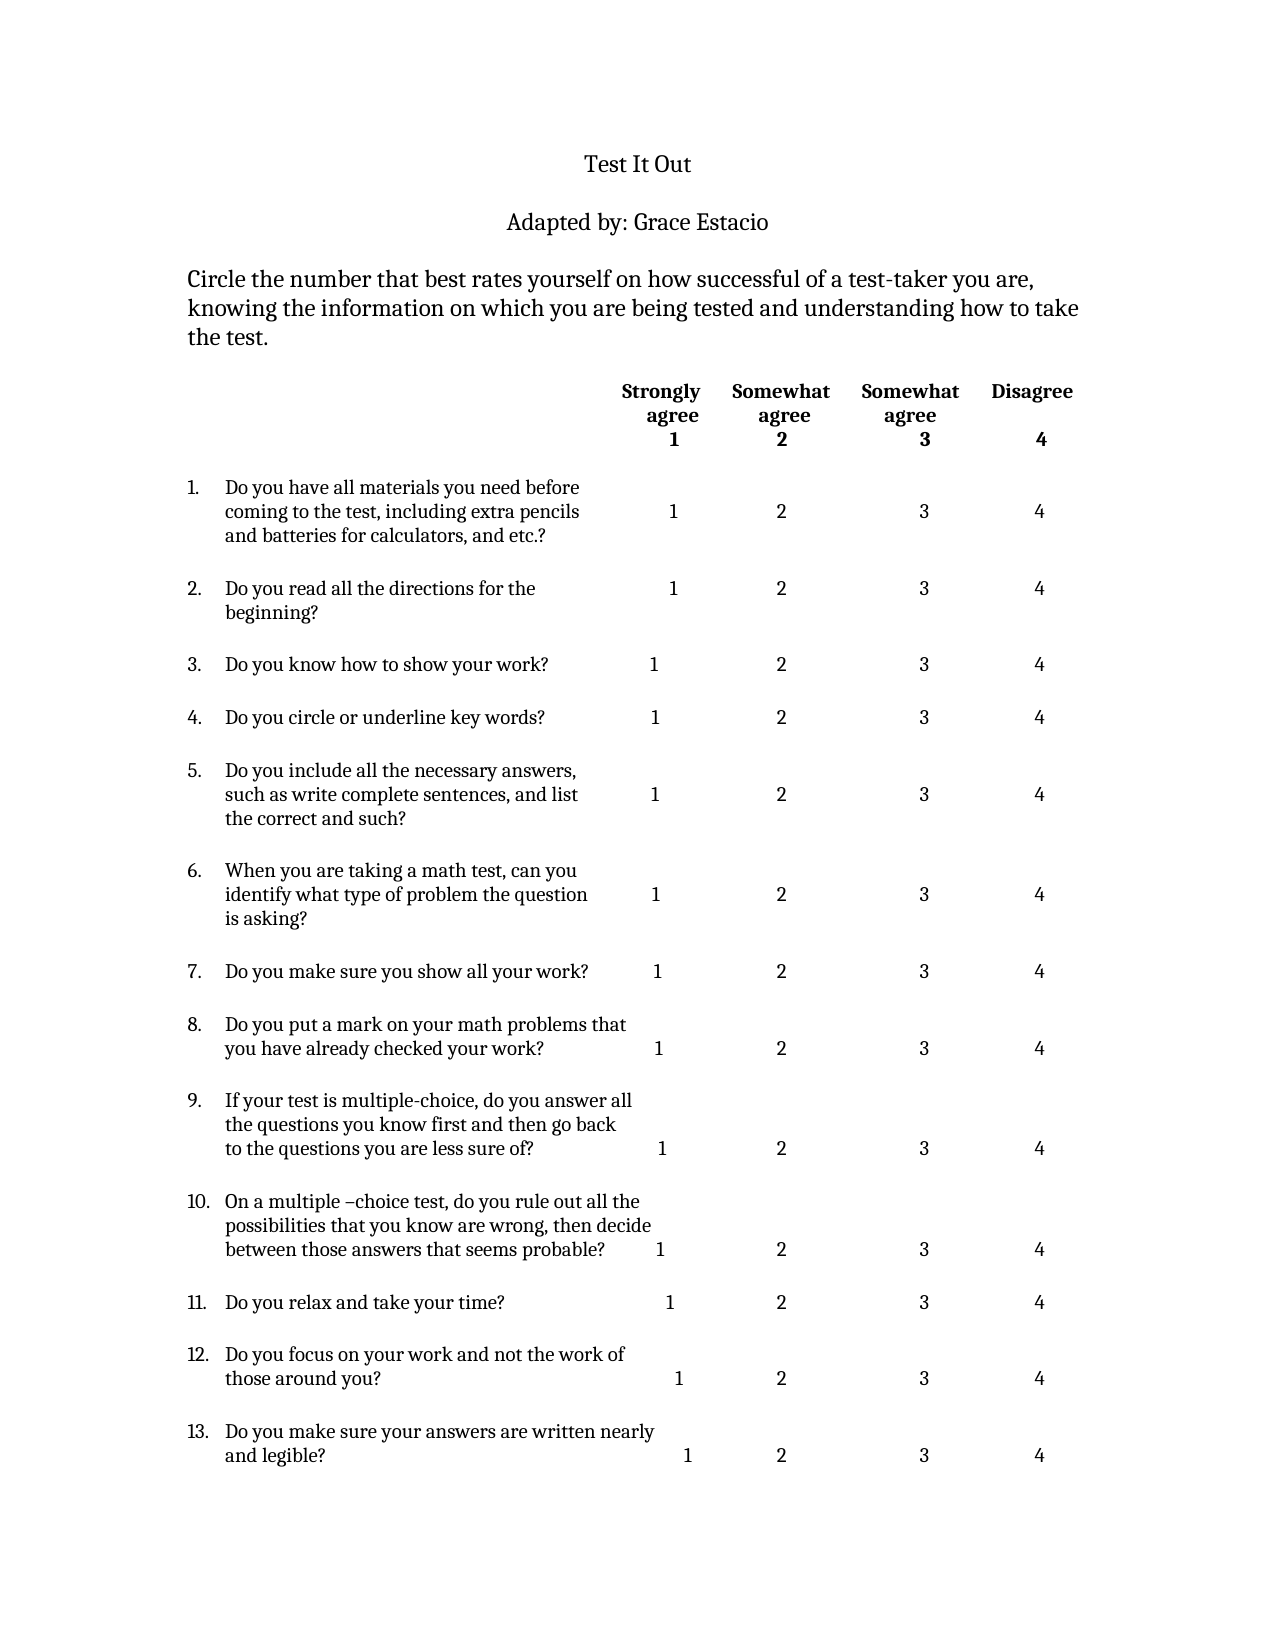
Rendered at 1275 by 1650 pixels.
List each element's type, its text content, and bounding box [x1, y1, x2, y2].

list Do you make sure you show all your work? 1 2 3 4 [187, 960, 1087, 1012]
list Do you read all the directions for the 1 2 3 4 beginning? [187, 576, 1087, 653]
list Do you know how to show your work? 1 2 3 4 [187, 653, 1087, 706]
list Do you circle or underline key words? 1 2 3 4 [187, 706, 1087, 758]
list Do you put a mark on your math problems that you have already checked your work? 1 2 3 4 [187, 1012, 1087, 1089]
text Test It Out [187, 150, 1087, 179]
list When you are taking a math test, can you identify what type of problem the question 1 2 3 4 is asking? [187, 859, 1087, 960]
list Do you include all the necessary answers, such as write complete sentences, and list 1 2 3 4 the correct and such? [187, 758, 1087, 859]
list Do you make sure your answers are written nearly and legible? 1 2 3 4 [187, 1420, 1087, 1496]
text Adapted by: Grace Estacio [187, 207, 1087, 236]
list Do you focus on your work and not the work of those around you? 1 2 3 4 [187, 1343, 1087, 1420]
list On a multiple –choice test, do you rule out all the possibilities that you know are wrong, then decide between those answers that seems probable? 1 2 3 4 [187, 1190, 1087, 1290]
list Do you relax and take your time? 1 2 3 4 [187, 1290, 1087, 1343]
list If your test is multiple-choice, do you answer all the questions you know first and then go back to the questions you are less sure of? 1 2 3 4 [187, 1089, 1087, 1190]
list Do you have all materials you need before coming to the test, including extra pencils 1 2 3 4 and batteries for calculators, and etc.? [187, 476, 1087, 576]
text Circle the number that best rates yourself on how successful of a test-taker you are, knowing the information on which you are being tested and understanding how to take the test. [187, 265, 1087, 351]
text Strongly Somewhat Somewhat Disagree agree agree agree [187, 380, 1087, 428]
text 1 2 3 4 [187, 428, 1087, 452]
